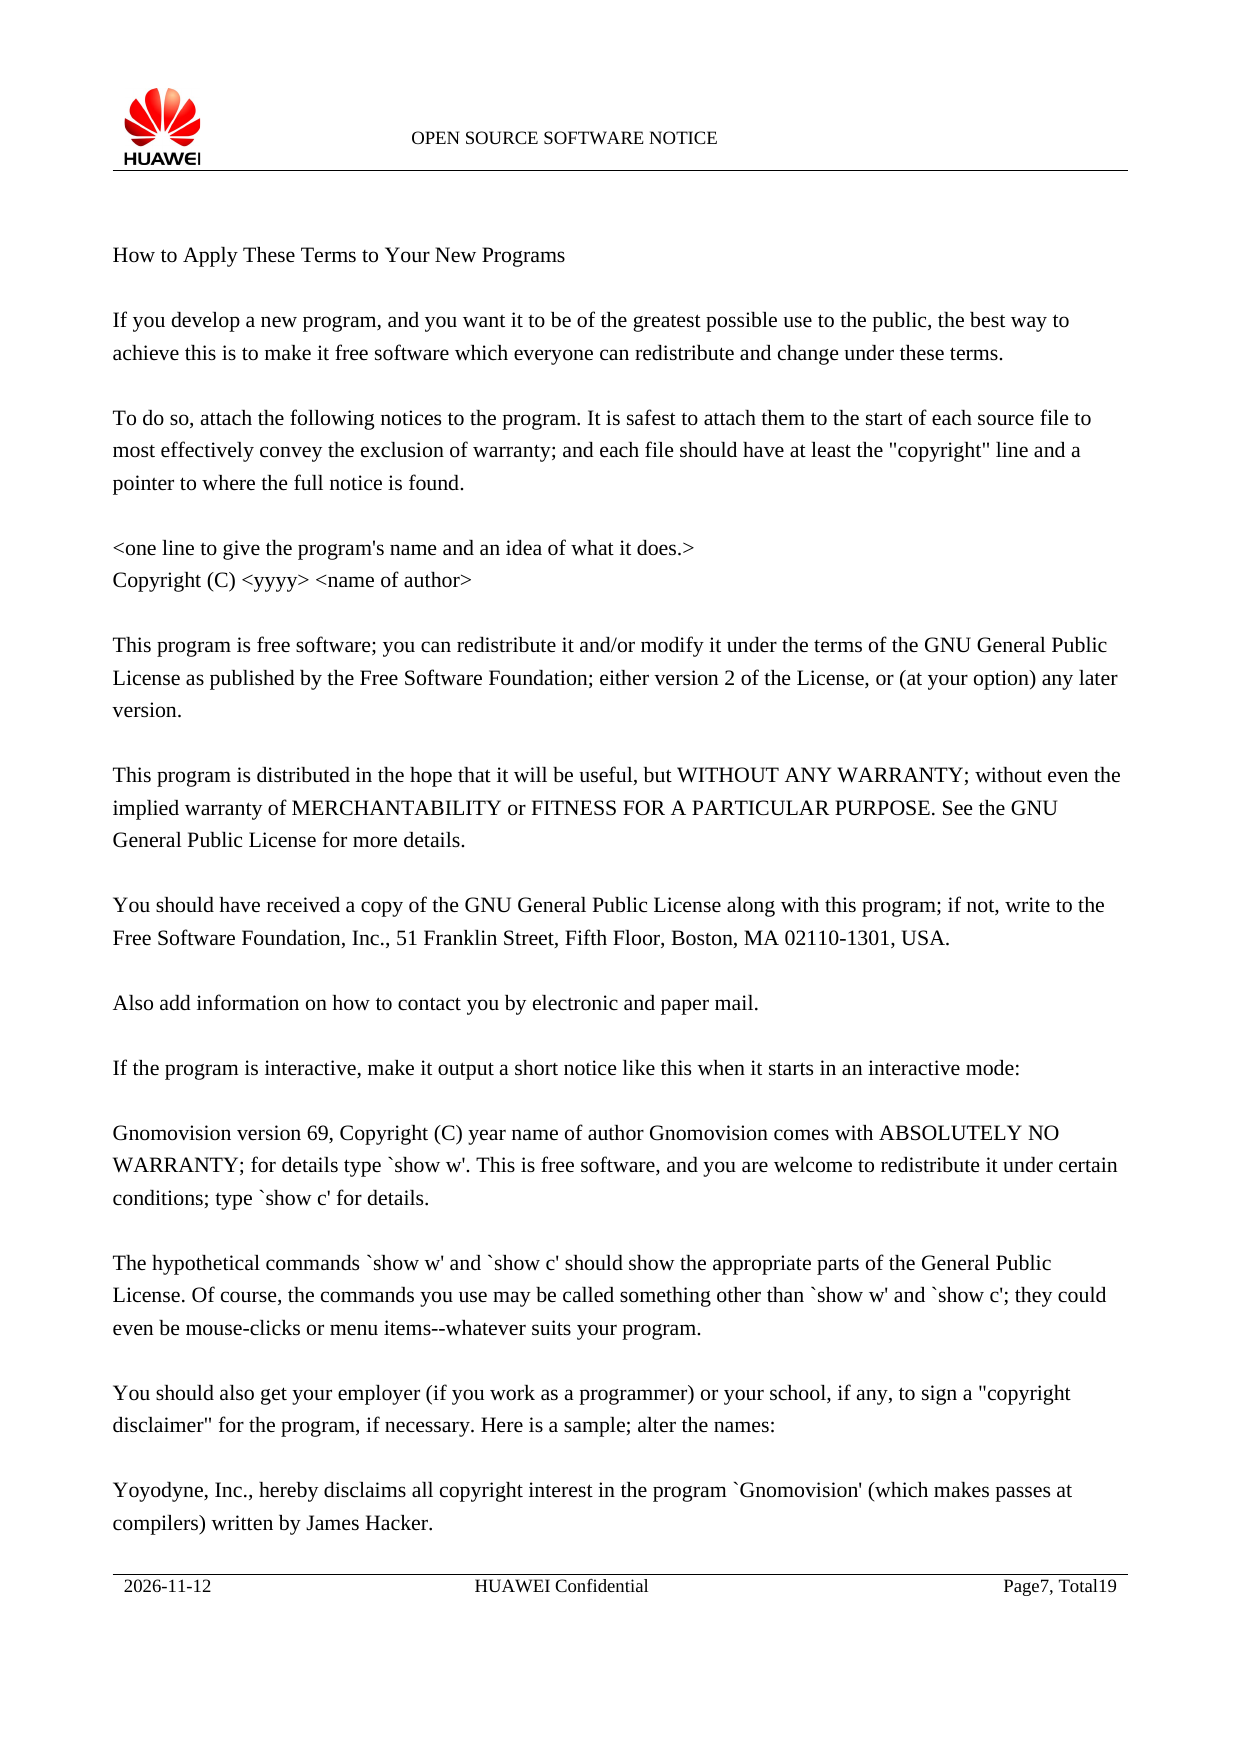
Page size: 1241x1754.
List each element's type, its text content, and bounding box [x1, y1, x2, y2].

picture [124, 88, 201, 165]
